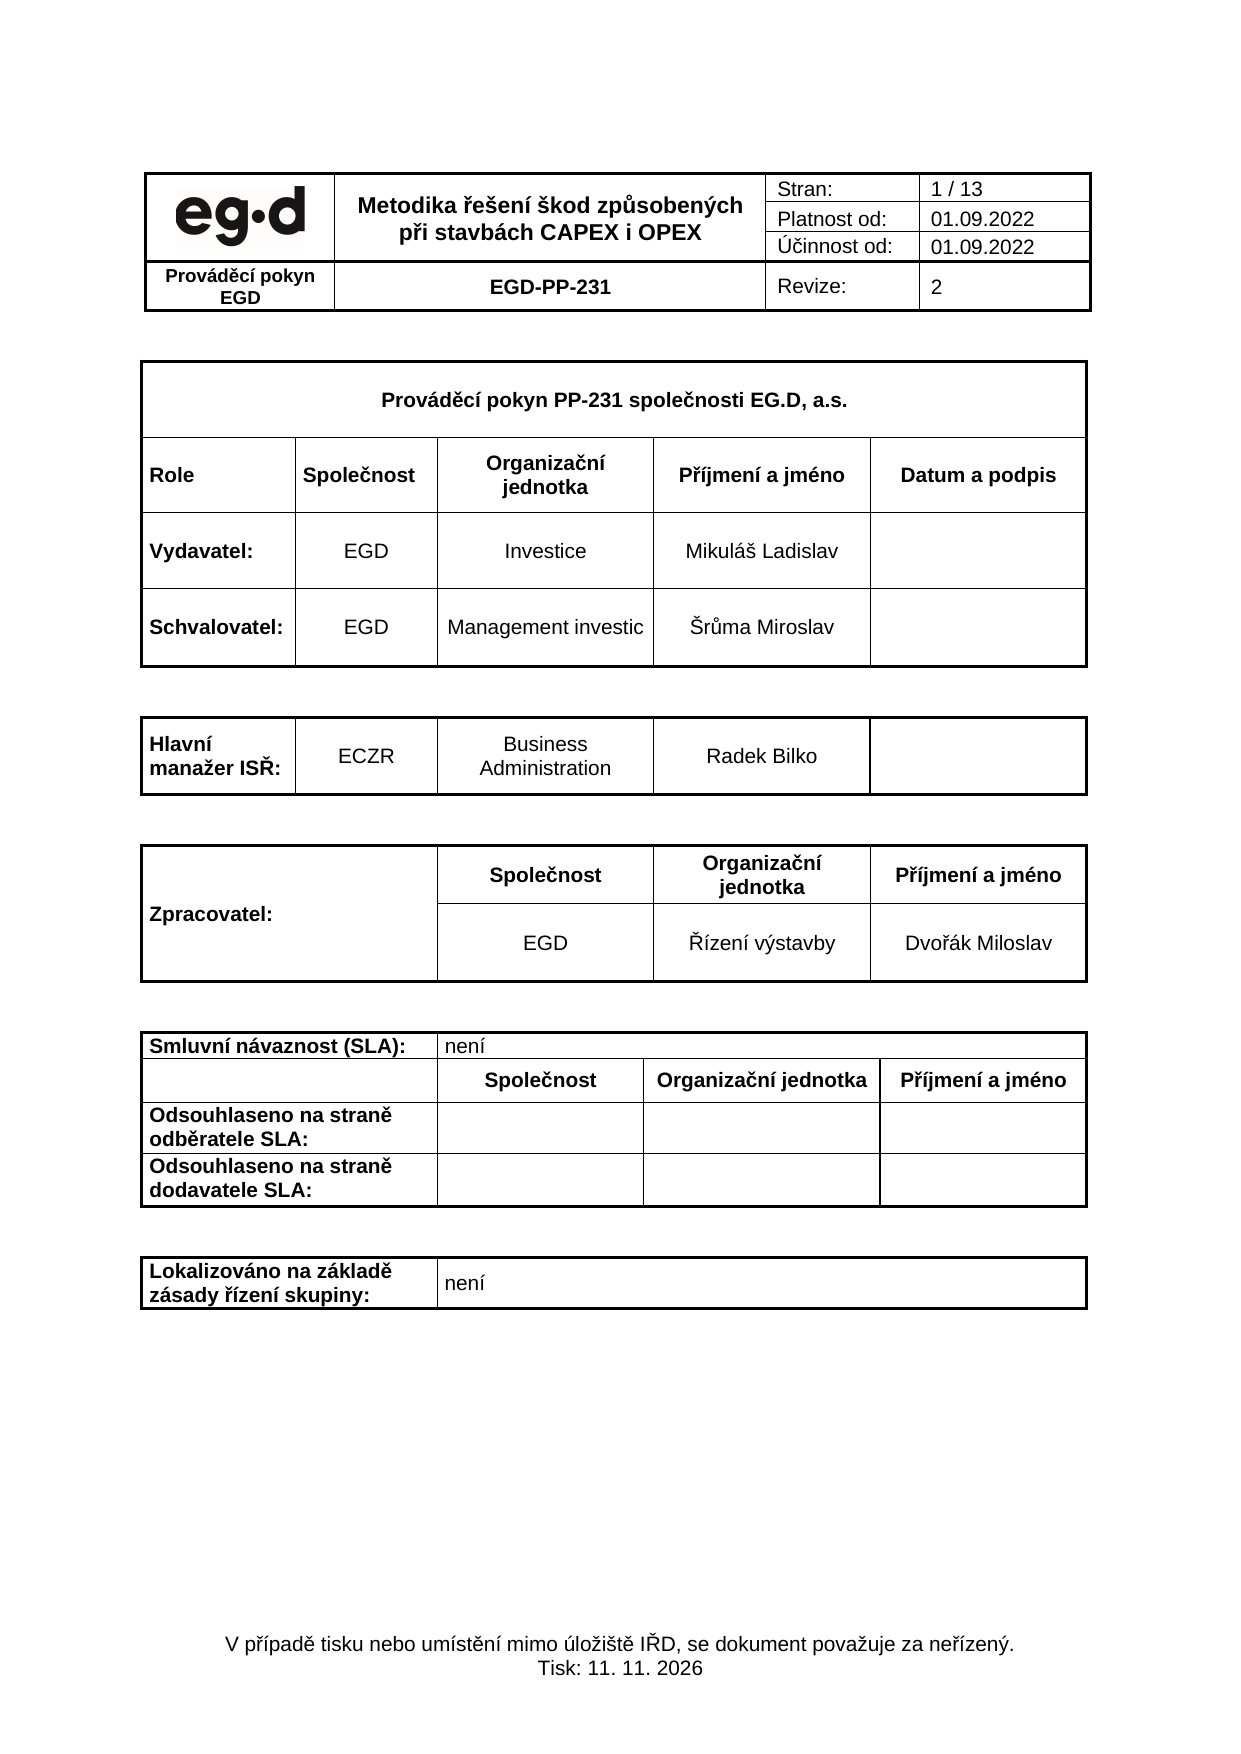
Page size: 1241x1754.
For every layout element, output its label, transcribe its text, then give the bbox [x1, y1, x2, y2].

table_cell EGD [296, 589, 437, 665]
table_cell [143, 1059, 437, 1102]
table_header Společnost [438, 847, 653, 903]
table_cell Řízení výstavby [654, 904, 870, 980]
table_cell Dvořák Miloslav [871, 904, 1085, 980]
table_header Stran: [766, 175, 919, 201]
table_cell Společnost [438, 1059, 643, 1102]
table_cell 01.09.2022 [920, 202, 1089, 231]
table_cell Revize: [766, 263, 919, 308]
table_header Metodika řešení škod způsobených při stavbách CAPEX i OPEX [335, 175, 765, 260]
table_cell Příjmení a jméno [881, 1059, 1085, 1102]
table_cell [881, 1103, 1085, 1153]
table_cell Platnost od: [766, 202, 919, 231]
table_cell EGD [438, 904, 653, 980]
table_cell Příjmení a jméno [654, 438, 870, 512]
table_cell [438, 1154, 643, 1205]
table_cell 2 [920, 263, 1089, 308]
table_header Radek Bilko [654, 719, 869, 793]
table_header není [438, 1259, 1085, 1307]
table_cell [644, 1154, 879, 1205]
table_header Business Administration [438, 719, 653, 793]
table_cell Organizační jednotka [644, 1059, 879, 1102]
table_cell Odsouhlaseno na straně odběratele SLA: [143, 1103, 437, 1153]
table_header Příjmení a jméno [871, 847, 1085, 903]
table_cell [644, 1103, 879, 1153]
table_cell Vydavatel: [143, 513, 295, 588]
table_cell [881, 1154, 1085, 1205]
table_header Zpracovatel: [143, 847, 437, 980]
table_header Prováděcí pokyn PP-231 společnosti EG.D, a.s. [143, 363, 1085, 437]
table_cell [438, 1103, 643, 1153]
table_cell Role [143, 438, 295, 512]
table_header [871, 719, 1085, 793]
table_header Hlavní manažer ISŘ: [143, 719, 295, 793]
table_header Organizační jednotka [654, 847, 870, 903]
table_cell Schvalovatel: [143, 589, 295, 665]
table_cell Organizační jednotka [438, 438, 653, 512]
table_cell EGD-PP-231 [335, 263, 765, 308]
table_cell Mikuláš Ladislav [654, 513, 870, 588]
table_cell Odsouhlaseno na straně dodavatele SLA: [143, 1154, 437, 1205]
table_cell 01.09.2022 [920, 232, 1089, 260]
table_cell Společnost [296, 438, 437, 512]
table_cell Šrůma Miroslav [654, 589, 870, 665]
table_cell Management investic [438, 589, 653, 665]
table_cell [871, 513, 1085, 588]
table_header ECZR [296, 719, 437, 793]
table_header 1 / 13 [920, 175, 1089, 201]
table_header [147, 175, 334, 260]
table_cell Účinnost od: [766, 232, 919, 260]
table_cell [871, 589, 1085, 665]
table_header Lokalizováno na základě zásady řízení skupiny: [143, 1259, 437, 1307]
table_cell Prováděcí pokyn EGD [147, 263, 334, 308]
table_header není [438, 1034, 1085, 1058]
table_cell Datum a podpis [871, 438, 1085, 512]
table_cell Investice [438, 513, 653, 588]
picture [176, 186, 305, 249]
table_cell EGD [296, 513, 437, 588]
table_header Smluvní návaznost (SLA): [143, 1034, 437, 1058]
